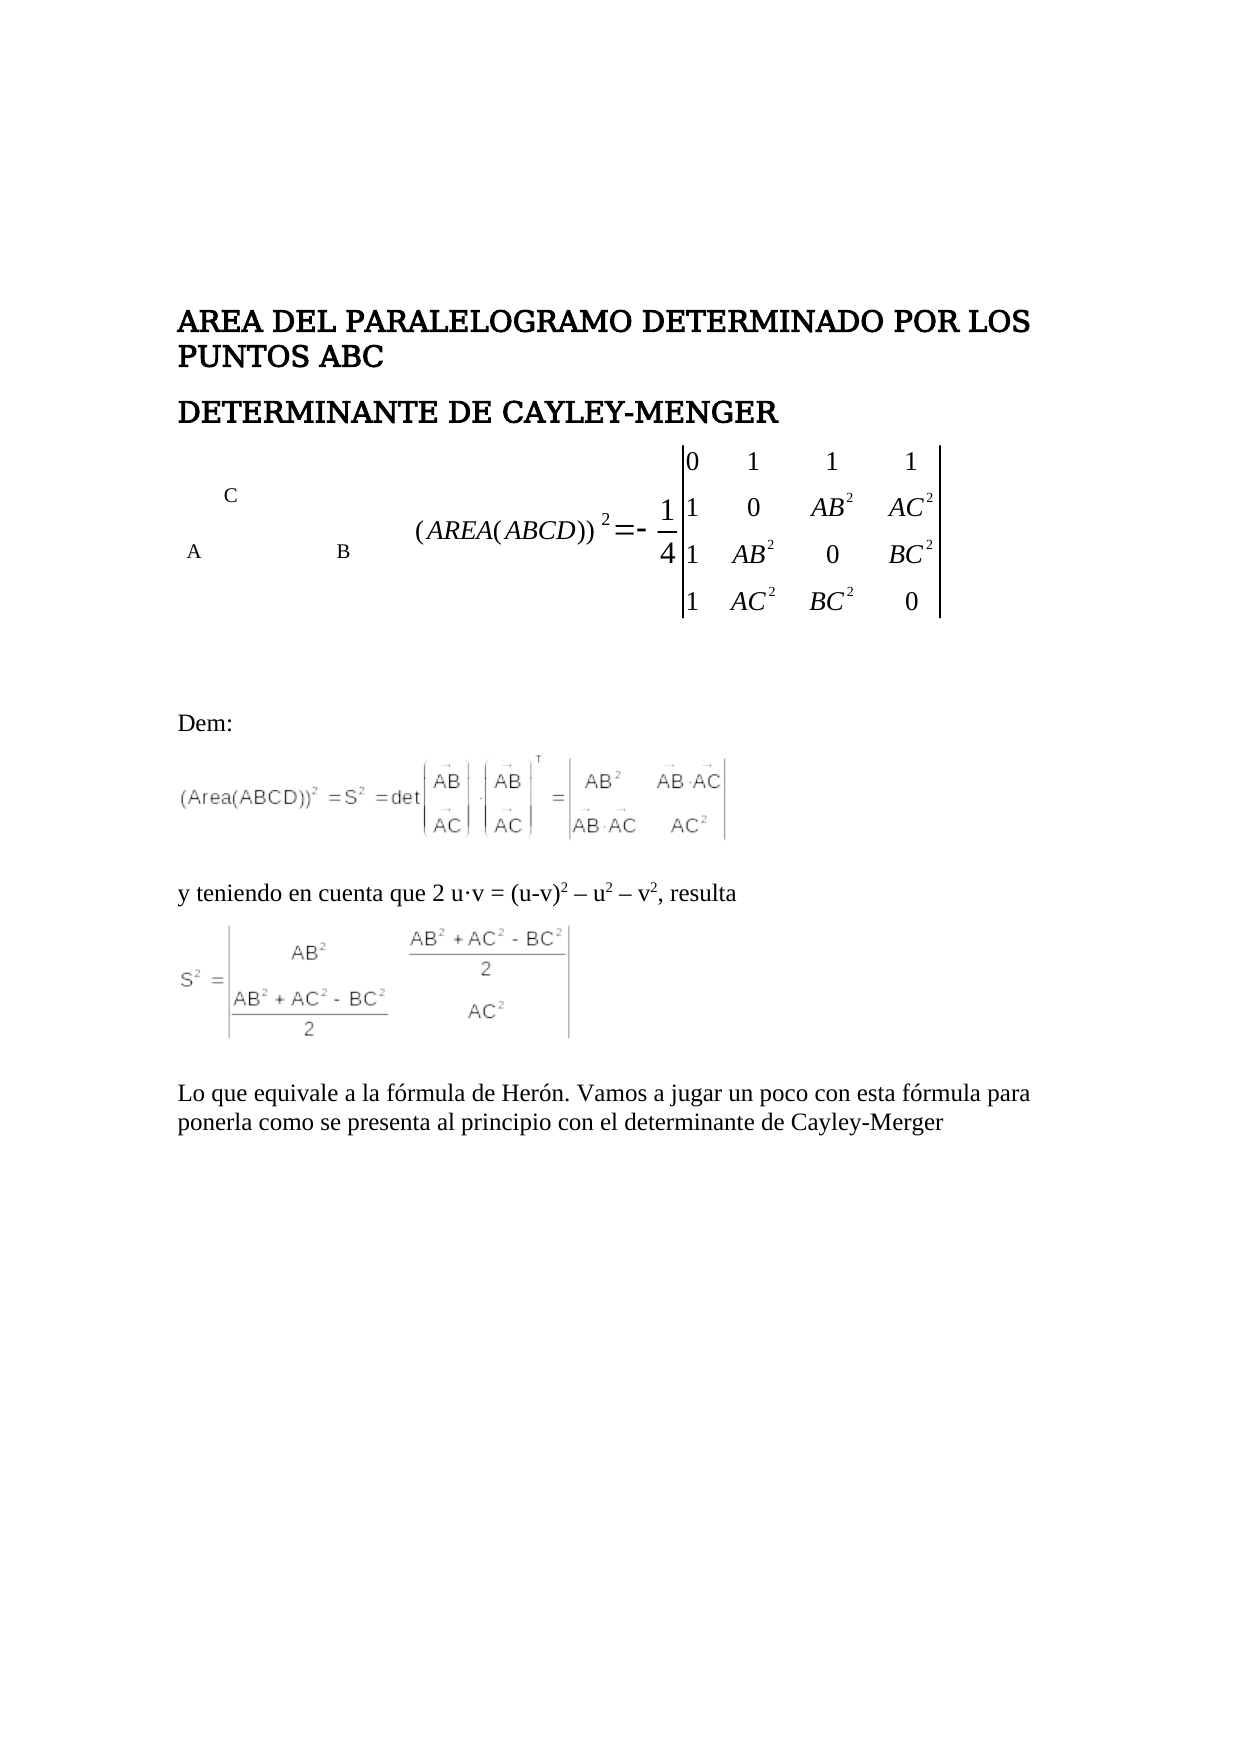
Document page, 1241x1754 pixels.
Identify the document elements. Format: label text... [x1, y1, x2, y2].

text Dem: [177, 708, 1063, 737]
text y teniendo en cuenta que 2 u·v = (u-v)2 – u2 – v2, resulta [177, 878, 1063, 907]
text Lo que equivale a la fórmula de Herón. Vamos a jugar un poco con esta fórmula para ponerla como se presenta al principio con el determinante de Cayley-Merger [177, 1078, 1063, 1136]
subtitle AREA DEL PARALELOGRAMO DETERMINADO POR LOS PUNTOS ABC [177, 303, 1063, 373]
subtitle DETERMINANTE DE CAYLEY-MENGER [177, 393, 1063, 428]
